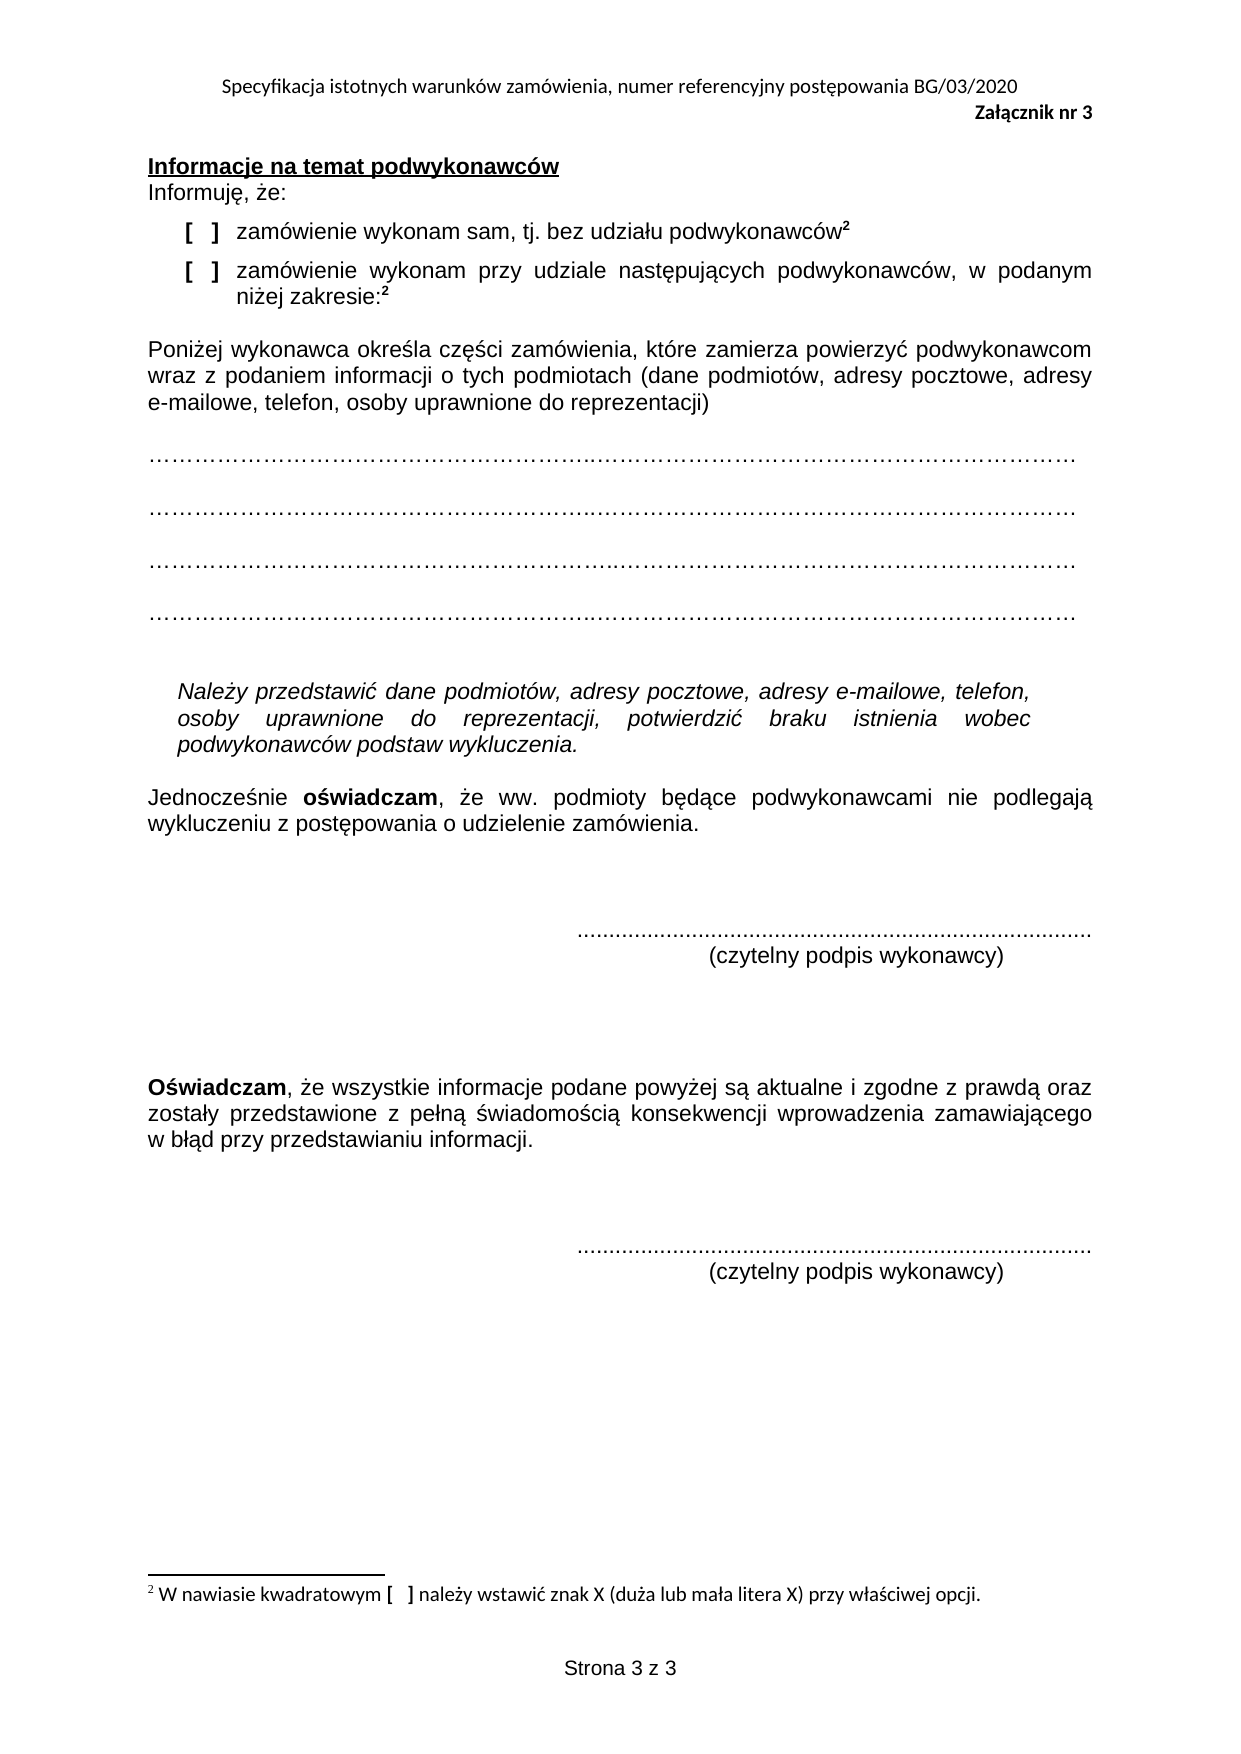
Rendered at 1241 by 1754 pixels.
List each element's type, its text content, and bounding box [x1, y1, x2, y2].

text …………………………………………………..……………………………………………………… [148, 441, 1093, 467]
text [ ] zamówienie wykonam sam, tj. bez udziału podwykonawców [185, 218, 1093, 244]
text …………………………………………………..……………………………………………………… [148, 494, 1093, 520]
text Oświadczam, że wszystkie informacje podane powyżej są aktualne i zgodne z prawdą oraz zostały przedstawione z pełną świadomością konsekwencji wprowadzenia zamawiającego w błąd przy przedstawianiu informacji. [148, 1074, 1093, 1153]
text [ ] zamówienie wykonam przy udziale następujących podwykonawców, w podanym niżej zakresie:2 [185, 257, 1093, 309]
text ……………………………………………………..…………………………………………………… [148, 547, 1093, 573]
text Poniżej wykonawca określa części zamówienia, które zamierza powierzyć podwykonawcom wraz z podaniem informacji o tych podmiotach (dane podmiotów, adresy pocztowe, adresy e-mailowe, telefon, osoby uprawnione do reprezentacji) [148, 336, 1093, 415]
text (czytelny podpis wykonawcy) [620, 942, 1093, 968]
text Należy przedstawić dane podmiotów, adresy pocztowe, adresy e-mailowe, telefon, osoby uprawnione do reprezentacji, potwierdzić braku istnienia wobec podwykonawców podstaw wykluczenia. [177, 678, 1033, 757]
text ................................................................................. [148, 1232, 1093, 1258]
text Informuję, że: [148, 179, 1093, 205]
text Jednocześnie oświadczam, że ww. podmioty będące podwykonawcami nie podlegają wykluczeniu z postępowania o udzielenie zamówienia. [148, 784, 1093, 836]
text (czytelny podpis wykonawcy) [620, 1258, 1093, 1284]
text …………………………………………………..……………………………………………………… [148, 599, 1093, 626]
text Informacje na temat podwykonawców [148, 153, 1093, 179]
text ................................................................................. [148, 916, 1093, 942]
